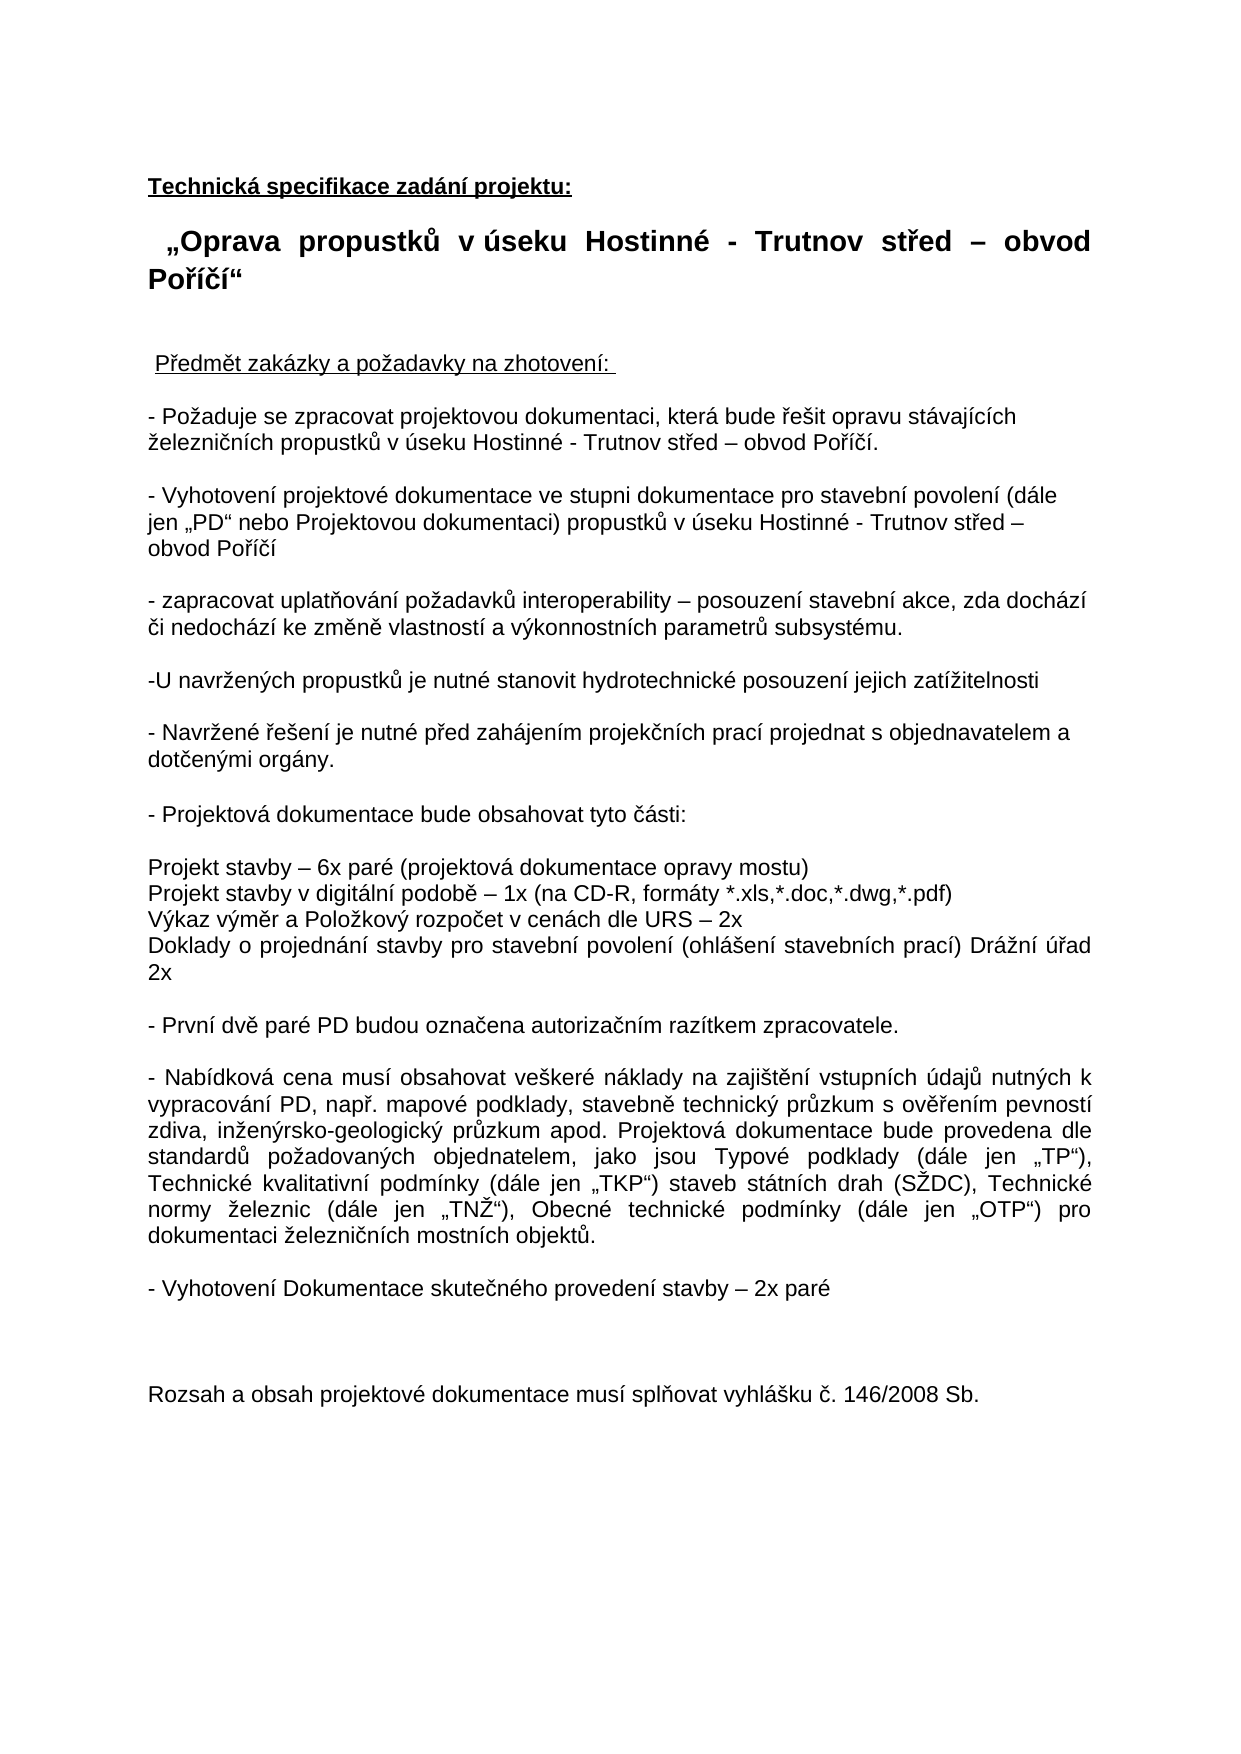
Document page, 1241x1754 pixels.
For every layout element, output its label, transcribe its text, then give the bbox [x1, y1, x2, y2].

text Doklady o projednání stavby pro stavební povolení (ohlášení stavebních prací) Drážní úřad 2x [148, 932, 1093, 985]
text - Projektová dokumentace bude obsahovat tyto části: [148, 801, 1093, 827]
text Výkaz výměr a Položkový rozpočet v cenách dle URS – 2x [148, 906, 1093, 932]
text Projekt stavby v digitální podobě – 1x (na CD-R, formáty *.xls,*.doc,*.dwg,*.pdf) [148, 880, 1093, 906]
text - Vyhotovení Dokumentace skutečného provedení stavby – 2x paré [148, 1275, 1093, 1301]
text - zapracovat uplatňování požadavků interoperability – posouzení stavební akce, zda dochází či nedochází ke změně vlastností a výkonnostních parametrů subsystému. [148, 587, 1093, 640]
text Předmět zakázky a požadavky na zhotovení: [148, 350, 1093, 377]
text Rozsah a obsah projektové dokumentace musí splňovat vyhlášku č. 146/2008 Sb. [148, 1381, 1093, 1407]
text Technická specifikace zadání projektu: [148, 173, 1093, 199]
text Projekt stavby – 6x paré (projektová dokumentace opravy mostu) [148, 853, 1093, 880]
text -U navržených propustků je nutné stanovit hydrotechnické posouzení jejich zatížitelnosti [148, 667, 1093, 693]
text - První dvě paré PD budou označena autorizačním razítkem zpracovatele. [148, 1012, 1093, 1038]
text - Požaduje se zpracovat projektovou dokumentaci, která bude řešit opravu stávajících železničních propustků v úseku Hostinné - Trutnov střed – obvod Poříčí. [148, 403, 1093, 456]
text - Vyhotovení projektové dokumentace ve stupni dokumentace pro stavební povolení (dále jen „PD“ nebo Projektovou dokumentaci) propustků v úseku Hostinné - Trutnov střed – obvod Poříčí [148, 482, 1093, 561]
text - Nabídková cena musí obsahovat veškeré náklady na zajištění vstupních údajů nutných k vypracování PD, např. mapové podklady, stavebně technický průzkum s ověřením pevností zdiva, inženýrsko-geologický průzkum apod. Projektová dokumentace bude provedena dle standardů požadovaných objednatelem, jako jsou Typové podklady (dále jen „TP“), Technické kvalitativní podmínky (dále jen „TKP“) staveb státních drah (SŽDC), Technické normy železnic (dále jen „TNŽ“), Obecné technické podmínky (dále jen „OTP“) pro dokumentaci železničních mostních objektů. [148, 1064, 1093, 1249]
text - Navržené řešení je nutné před zahájením projekčních prací projednat s objednavatelem a dotčenými orgány. [148, 719, 1093, 772]
text „Oprava propustků v úseku Hostinné - Trutnov střed – obvod Poříčí“ [148, 224, 1093, 296]
